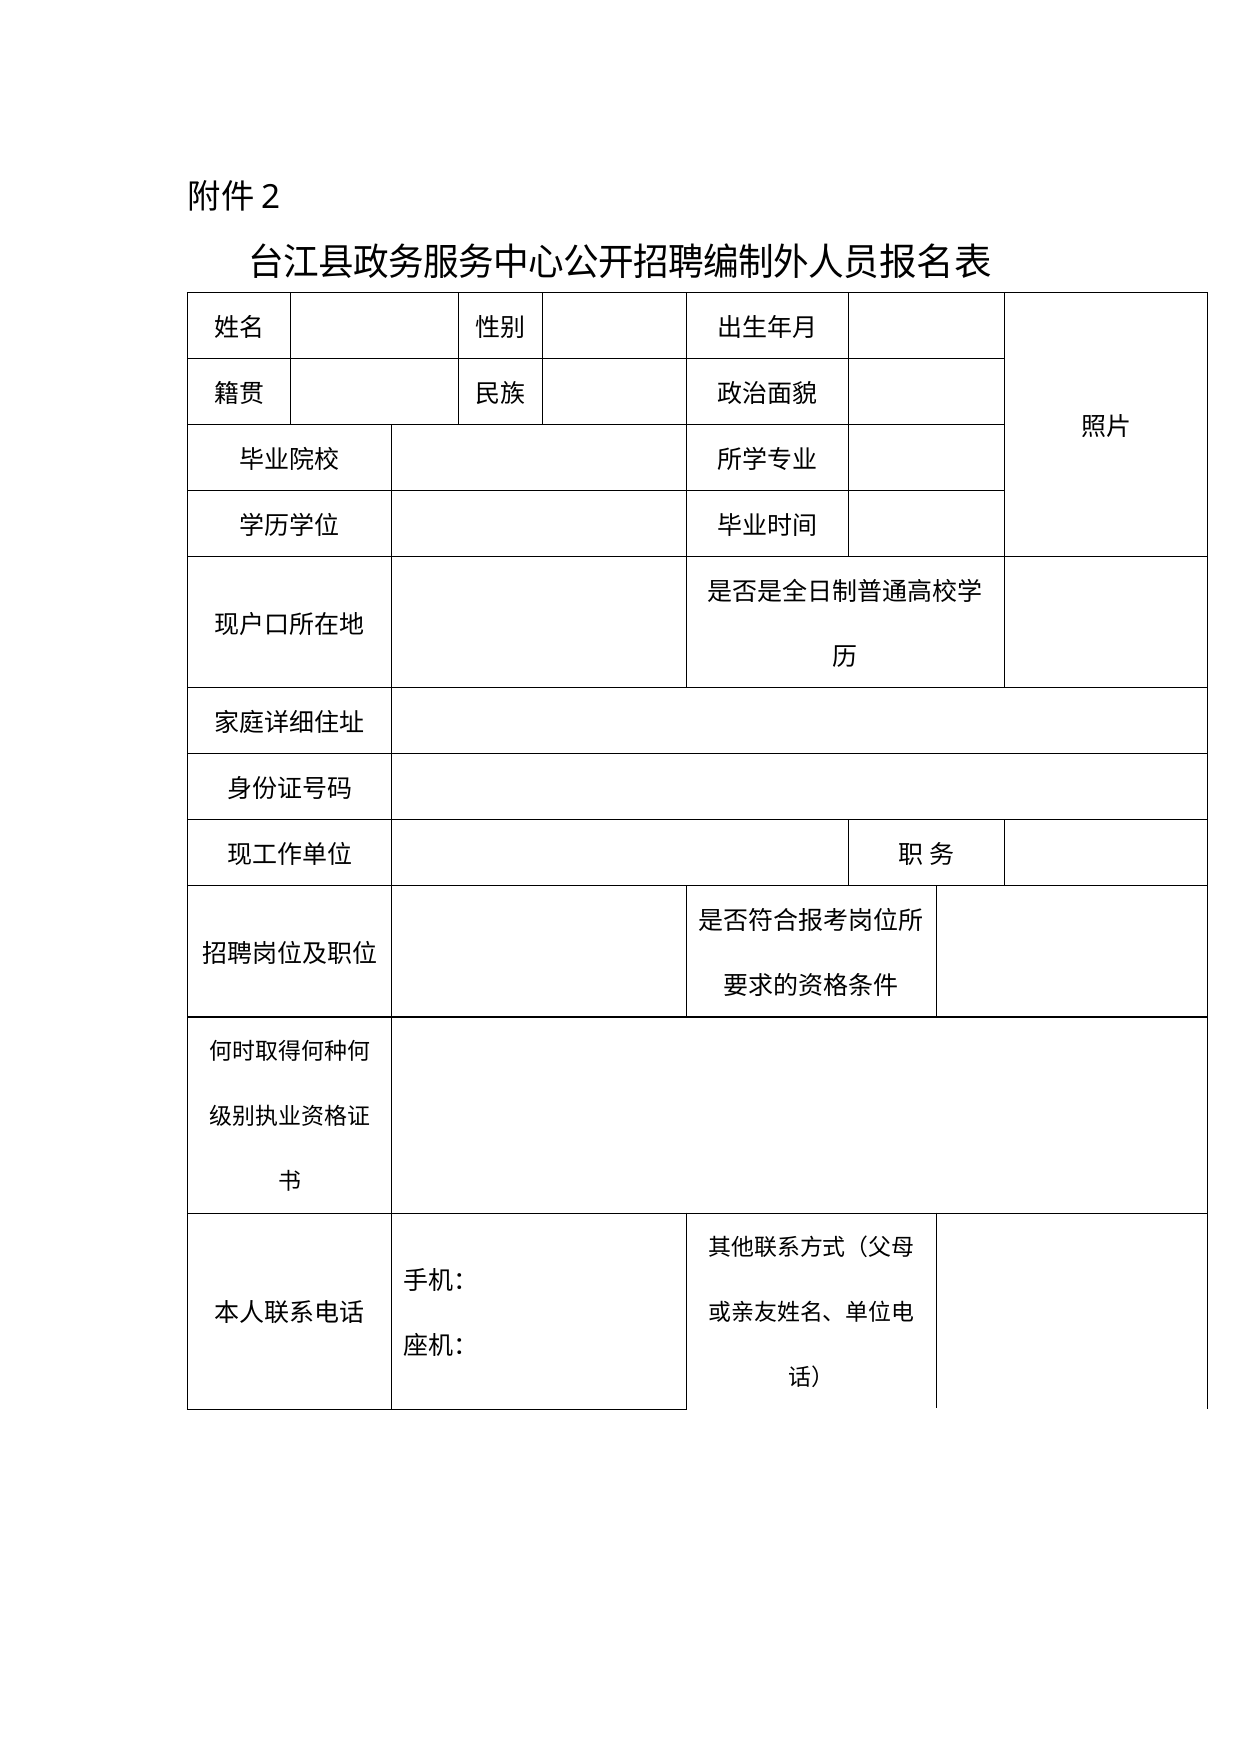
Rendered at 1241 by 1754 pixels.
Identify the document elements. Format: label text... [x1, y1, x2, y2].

table_cell 手机： 座机： [392, 1214, 686, 1408]
table_cell 本人联系电话 [188, 1214, 391, 1408]
table_cell 籍贯 [188, 359, 290, 424]
text 台江县政务服务中心公开招聘编制外人员报名表 [187, 227, 1053, 292]
table_cell 所学专业 [687, 425, 848, 490]
table_cell [392, 557, 686, 687]
table_cell [392, 688, 1207, 753]
table_cell 民族 [459, 359, 542, 424]
table_cell 毕业时间 [687, 491, 848, 556]
table_cell 招聘岗位及职位 [188, 886, 391, 1016]
table_cell 身份证号码 [188, 754, 391, 819]
table_cell [543, 359, 686, 424]
table_cell [849, 491, 1004, 556]
table_cell [1005, 557, 1207, 687]
table_cell [392, 754, 1207, 819]
table_cell 毕业院校 [188, 425, 391, 490]
table_cell [392, 1018, 1207, 1212]
table_header 性别 [459, 293, 542, 358]
table_cell [937, 1214, 1207, 1408]
table_cell 何时取得何种何级别执业资格证书 [188, 1018, 391, 1212]
table_cell [392, 820, 848, 885]
table_cell 职 务 [849, 820, 1004, 885]
table_cell [849, 425, 1004, 490]
table_cell 现工作单位 [188, 820, 391, 885]
table_cell [392, 425, 686, 490]
table_cell 政治面貌 [687, 359, 848, 424]
table_cell [937, 886, 1207, 1016]
table_header [543, 293, 686, 358]
table_header [291, 293, 458, 358]
table_cell 是否是全日制普通高校学历 [687, 557, 1004, 687]
table_header 姓名 [188, 293, 290, 358]
table_cell [1005, 820, 1207, 885]
table_cell 其他联系方式（父母或亲友姓名、单位电话） [687, 1214, 936, 1408]
table_cell [392, 491, 686, 556]
text 附件2 [187, 162, 1053, 227]
table_cell 学历学位 [188, 491, 391, 556]
table_cell 现户口所在地 [188, 557, 391, 687]
table_cell [392, 886, 686, 1016]
table_header 照片 [1005, 293, 1207, 556]
table_cell 家庭详细住址 [188, 688, 391, 753]
table_cell 是否符合报考岗位所要求的资格条件 [687, 886, 936, 1016]
table_header 出生年月 [687, 293, 848, 358]
table_cell [849, 359, 1004, 424]
table_header [849, 293, 1004, 358]
table_cell [291, 359, 458, 424]
